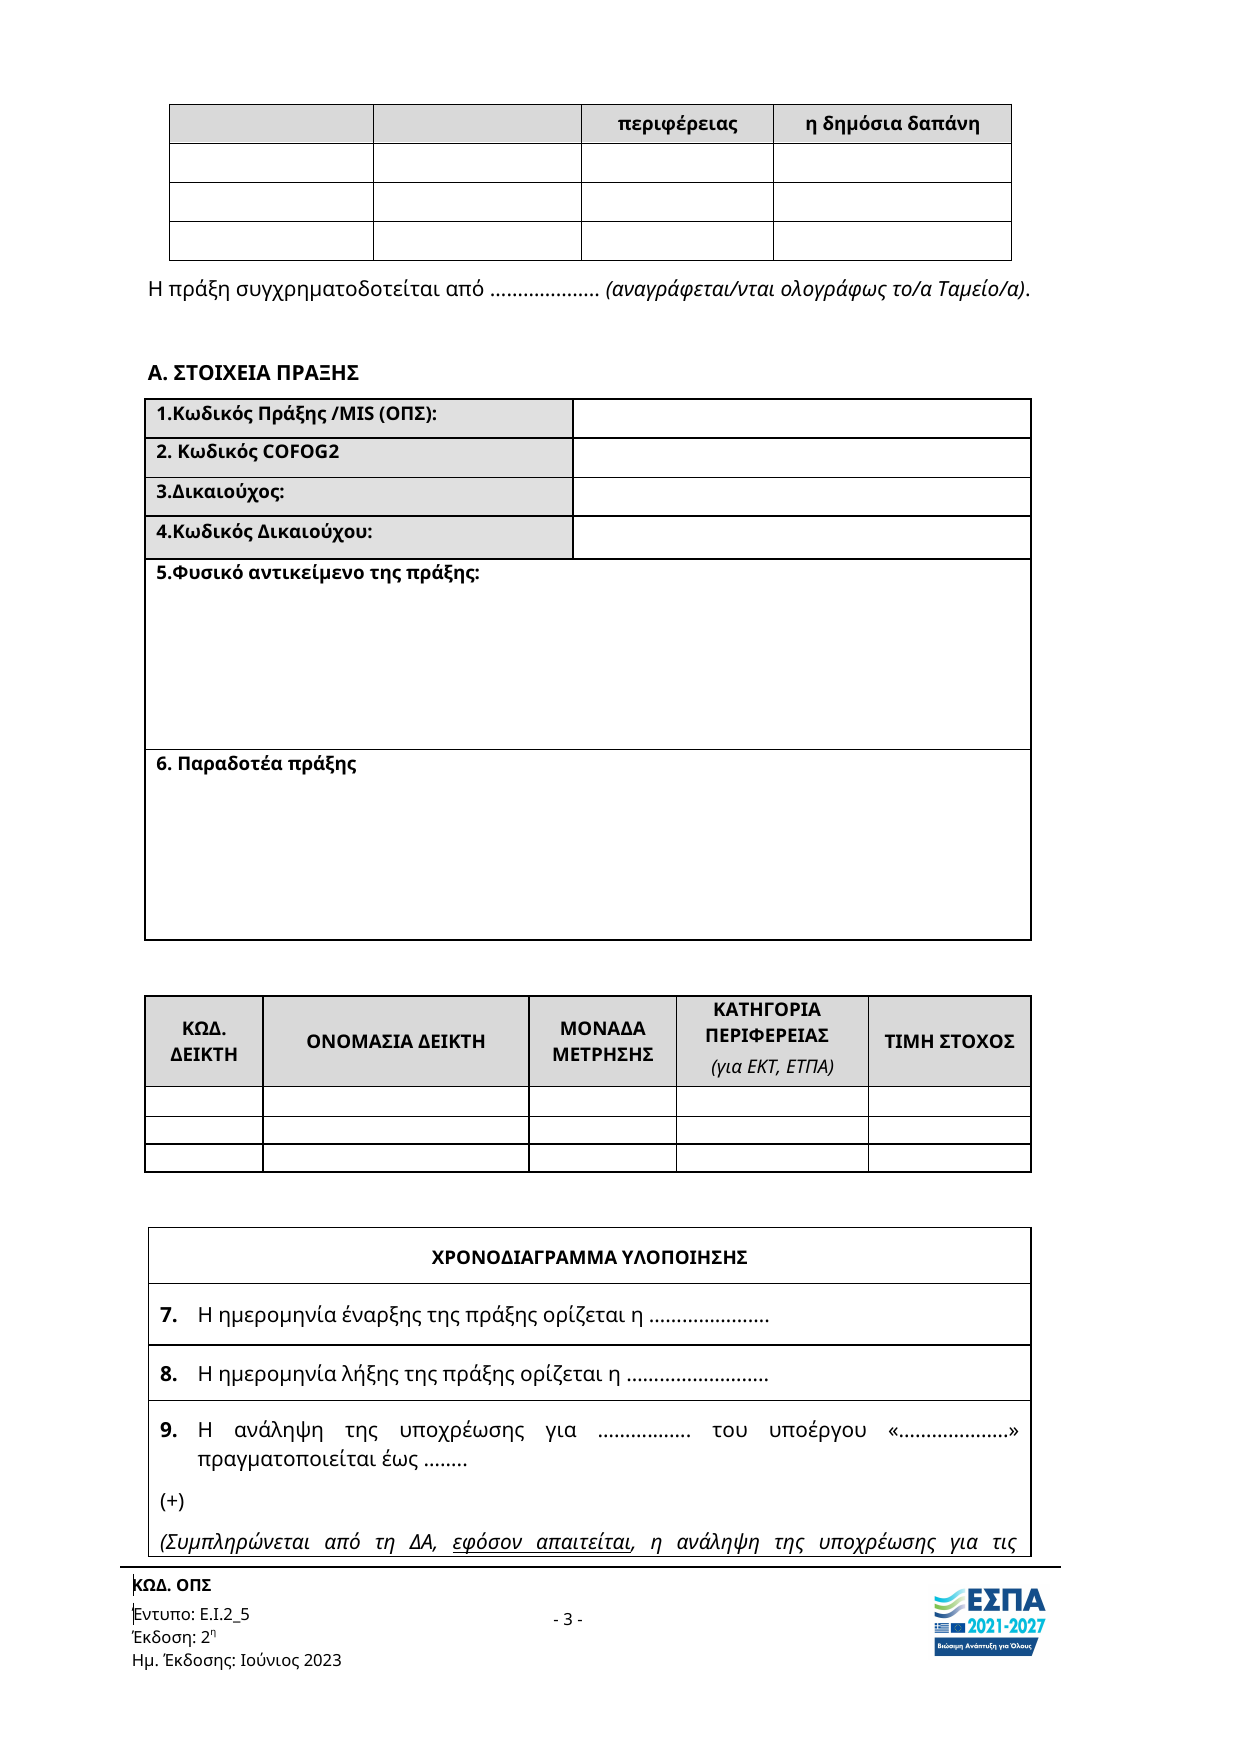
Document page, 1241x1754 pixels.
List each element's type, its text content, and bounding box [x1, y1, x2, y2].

table_cell [170, 222, 373, 260]
table_cell 3.Δικαιούχος: [146, 478, 572, 515]
table_cell [146, 1145, 262, 1171]
table_cell [582, 144, 773, 182]
table_cell [264, 1117, 528, 1143]
table_cell [530, 1145, 676, 1171]
picture [928, 1584, 1050, 1660]
table_cell Πρόγραμμα [170, 105, 373, 142]
table_cell [582, 222, 773, 260]
table_cell [774, 222, 1011, 260]
table_header ΜΟΝΑΔΑ ΜΕΤΡΗΣΗΣ [530, 997, 676, 1086]
table_cell Η ημερομηνία λήξης της πράξης ορίζεται η …………………….. [149, 1346, 1030, 1400]
table_cell [374, 144, 581, 182]
table_cell 5.Φυσικό αντικείμενο της πράξης: [146, 560, 1030, 748]
table_cell [677, 1117, 868, 1143]
table_header ΤΙΜΗ ΣΤΟΧΟΣ [869, 997, 1030, 1086]
table_cell 2. Κωδικός COFOG2 [146, 439, 572, 476]
table_header [574, 400, 1030, 437]
table_cell [574, 517, 1030, 558]
table_cell [170, 183, 373, 221]
table_cell [774, 144, 1011, 182]
table_cell [574, 478, 1030, 515]
table_cell [264, 1145, 528, 1171]
table_cell [264, 1087, 528, 1116]
table_cell [774, 183, 1011, 221]
table_cell [530, 1087, 676, 1116]
text Η πράξη συγχρηματοδοτείται από ……………….. (αναγράφεται/νται ολογράφως το/α Ταμείο/α). [148, 273, 1034, 302]
table_cell [374, 222, 581, 260]
table_cell [582, 183, 773, 221]
table_cell [677, 1145, 868, 1171]
table_header 1.Κωδικός Πράξης /MIS (ΟΠΣ): [146, 400, 572, 437]
text Α. ΣΤΟΙΧΕΙΑ ΠΡΑΞΗΣ [148, 357, 1034, 386]
table_cell [146, 1117, 262, 1143]
table_cell Κατηγορία περιφέρειας [582, 105, 773, 142]
table_cell [574, 439, 1030, 476]
table_header ΧΡΟΝΟΔΙΑΓΡΑΜΜΑ ΥΛΟΠΟΙΗΣΗΣ [149, 1228, 1030, 1282]
table_cell [677, 1087, 868, 1116]
table_cell Συγχρηματοδοτούμενη δημόσια δαπάνη [774, 105, 1011, 142]
table_cell Η ημερομηνία έναρξης της πράξης ορίζεται η …………………. [149, 1284, 1030, 1344]
table_header ΚΩΔ. ΔΕΙΚΤΗ [146, 997, 262, 1086]
table_cell [530, 1117, 676, 1143]
table_cell [374, 183, 581, 221]
table_cell [869, 1087, 1030, 1116]
table_cell 6. Παραδοτέα πράξης [146, 750, 1030, 939]
table_cell 4.Κωδικός Δικαιούχου: [146, 517, 572, 558]
table_header ΚΑΤΗΓΟΡΙΑ ΠΕΡΙΦΕΡΕΙΑΣ (για ΕΚΤ, ΕΤΠΑ) [677, 997, 868, 1086]
table_cell [869, 1117, 1030, 1143]
table_header ΟΝΟΜΑΣΙΑ ΔΕΙΚΤΗ [264, 997, 528, 1086]
table_cell [869, 1145, 1030, 1171]
table_cell [146, 1087, 262, 1116]
table_cell [170, 144, 373, 182]
table_cell Προτεραιότητα [374, 105, 581, 142]
